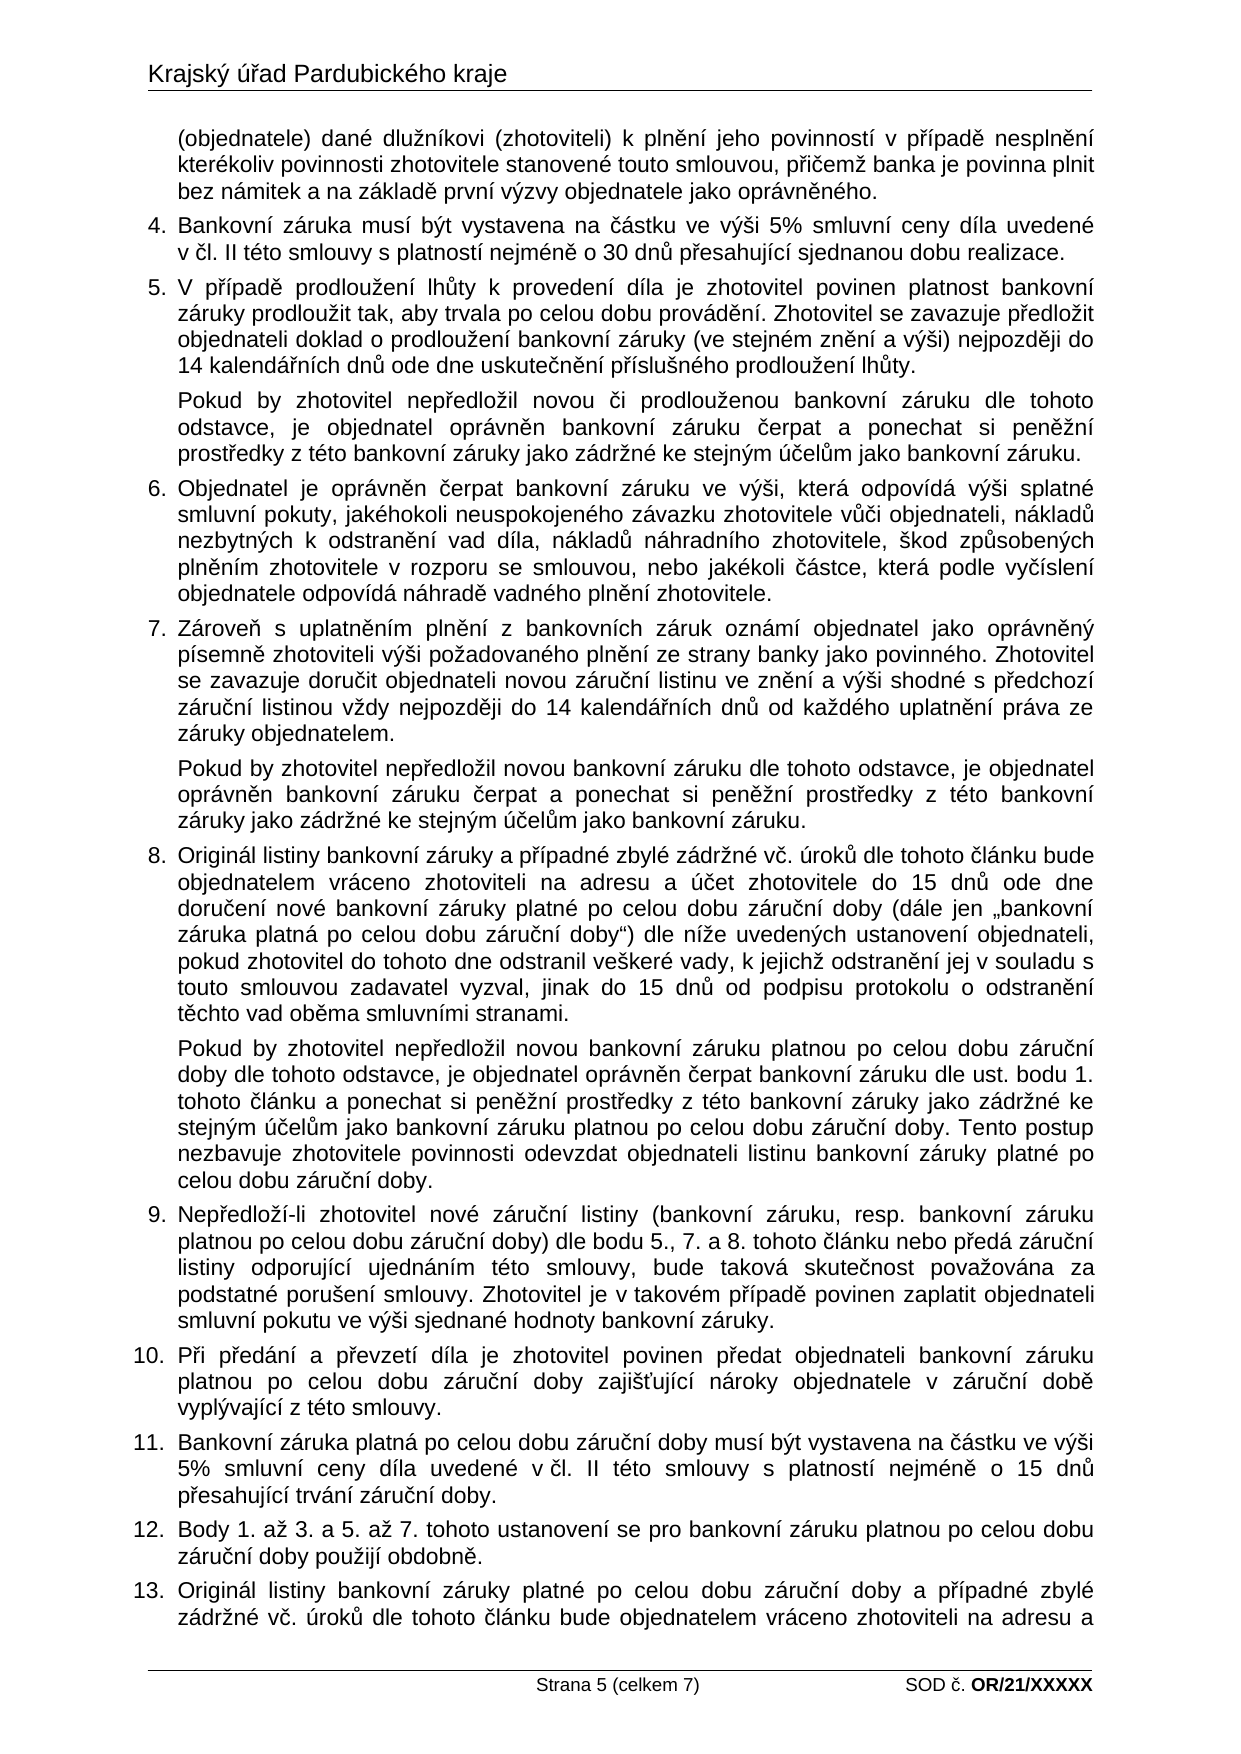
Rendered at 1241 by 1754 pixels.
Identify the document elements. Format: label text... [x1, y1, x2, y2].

list V případě prodloužení lhůty k provedení díla je zhotovitel povinen platnost bankovní záruky prodloužit tak, aby trvala po celou dobu provádění. Zhotovitel se zavazuje předložit objednateli doklad o prodloužení bankovní záruky (ve stejném znění a výši) nejpozději do 14 kalendářních dnů ode dne uskutečnění příslušného prodloužení lhůty. [148, 273, 1095, 379]
list Originál listiny bankovní záruky a případné zbylé zádržné vč. úroků dle tohoto článku bude objednatelem vráceno zhotoviteli na adresu a účet zhotovitele do 15 dnů ode dne doručení nové bankovní záruky platné po celou dobu záruční doby (dále jen „bankovní záruka platná po celou dobu záruční doby“) dle níže uvedených ustanovení objednateli, pokud zhotovitel do tohoto dne odstranil veškeré vady, k jejichž odstranění jej v souladu s touto smlouvou zadavatel vyzval, jinak do 15 dnů od podpisu protokolu o odstranění těchto vad oběma smluvními stranami. [148, 842, 1095, 1027]
list Při předání a převzetí díla je zhotovitel povinen předat objednateli bankovní záruku platnou po celou dobu záruční doby zajišťující nároky objednatele v záruční době vyplývající z této smlouvy. [133, 1342, 1095, 1421]
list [133, 1577, 1095, 1630]
list Objednatel je oprávněn čerpat bankovní záruku ve výši, která odpovídá výši splatné smluvní pokuty, jakéhokoli neuspokojeného závazku zhotovitele vůči objednateli, nákladů nezbytných k odstranění vad díla, nákladů náhradního zhotovitele, škod způsobených plněním zhotovitele v rozporu se smlouvou, nebo jakékoli částce, která podle vyčíslení objednatele odpovídá náhradě vadného plnění zhotovitele. [148, 474, 1095, 606]
text Pokud by zhotovitel nepředložil novou či prodlouženou bankovní záruku dle tohoto odstavce, je objednatel oprávněn bankovní záruku čerpat a ponechat si peněžní prostředky z této bankovní záruky jako zádržné ke stejným účelům jako bankovní záruku. [177, 387, 1095, 466]
list Nepředloží-li zhotovitel nové záruční listiny (bankovní záruku, resp. bankovní záruku platnou po celou dobu záruční doby) dle bodu 5., 7. a 8. tohoto článku nebo předá záruční listiny odporující ujednáním této smlouvy, bude taková skutečnost považována za podstatné porušení smlouvy. Zhotovitel je v takovém případě povinen zaplatit objednateli smluvní pokutu ve výši sjednané hodnoty bankovní záruky. [148, 1201, 1095, 1333]
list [148, 125, 1095, 204]
list Bankovní záruka musí být vystavena na částku ve výši 5% smluvní ceny díla uvedené v čl. II této smlouvy s platností nejméně o 30 dnů přesahující sjednanou dobu realizace. [148, 212, 1095, 265]
list Body 1. až 3. a 5. až 7. tohoto ustanovení se pro bankovní záruku platnou po celou dobu záruční doby použijí obdobně. [133, 1516, 1095, 1569]
text Pokud by zhotovitel nepředložil novou bankovní záruku platnou po celou dobu záruční doby dle tohoto odstavce, je objednatel oprávněn čerpat bankovní záruku dle ust. bodu 1. tohoto článku a ponechat si peněžní prostředky z této bankovní záruky jako zádržné ke stejným účelům jako bankovní záruku platnou po celou dobu záruční doby. Tento postup nezbavuje zhotovitele povinnosti odevzdat objednateli listinu bankovní záruky platné po celou dobu záruční doby. [177, 1035, 1095, 1193]
list Zároveň s uplatněním plnění z bankovních záruk oznámí objednatel jako oprávněný písemně zhotoviteli výši požadovaného plnění ze strany banky jako povinného. Zhotovitel se zavazuje doručit objednateli novou záruční listinu ve znění a výši shodné s předchozí záruční listinou vždy nejpozději do 14 kalendářních dnů od každého uplatnění práva ze záruky objednatelem. [148, 615, 1095, 746]
text Pokud by zhotovitel nepředložil novou bankovní záruku dle tohoto odstavce, je objednatel oprávněn bankovní záruku čerpat a ponechat si peněžní prostředky z této bankovní záruky jako zádržné ke stejným účelům jako bankovní záruku. [177, 755, 1095, 834]
list Bankovní záruka platná po celou dobu záruční doby musí být vystavena na částku ve výši 5% smluvní ceny díla uvedené v čl. II této smlouvy s platností nejméně o 15 dnů přesahující trvání záruční doby. [133, 1429, 1095, 1508]
